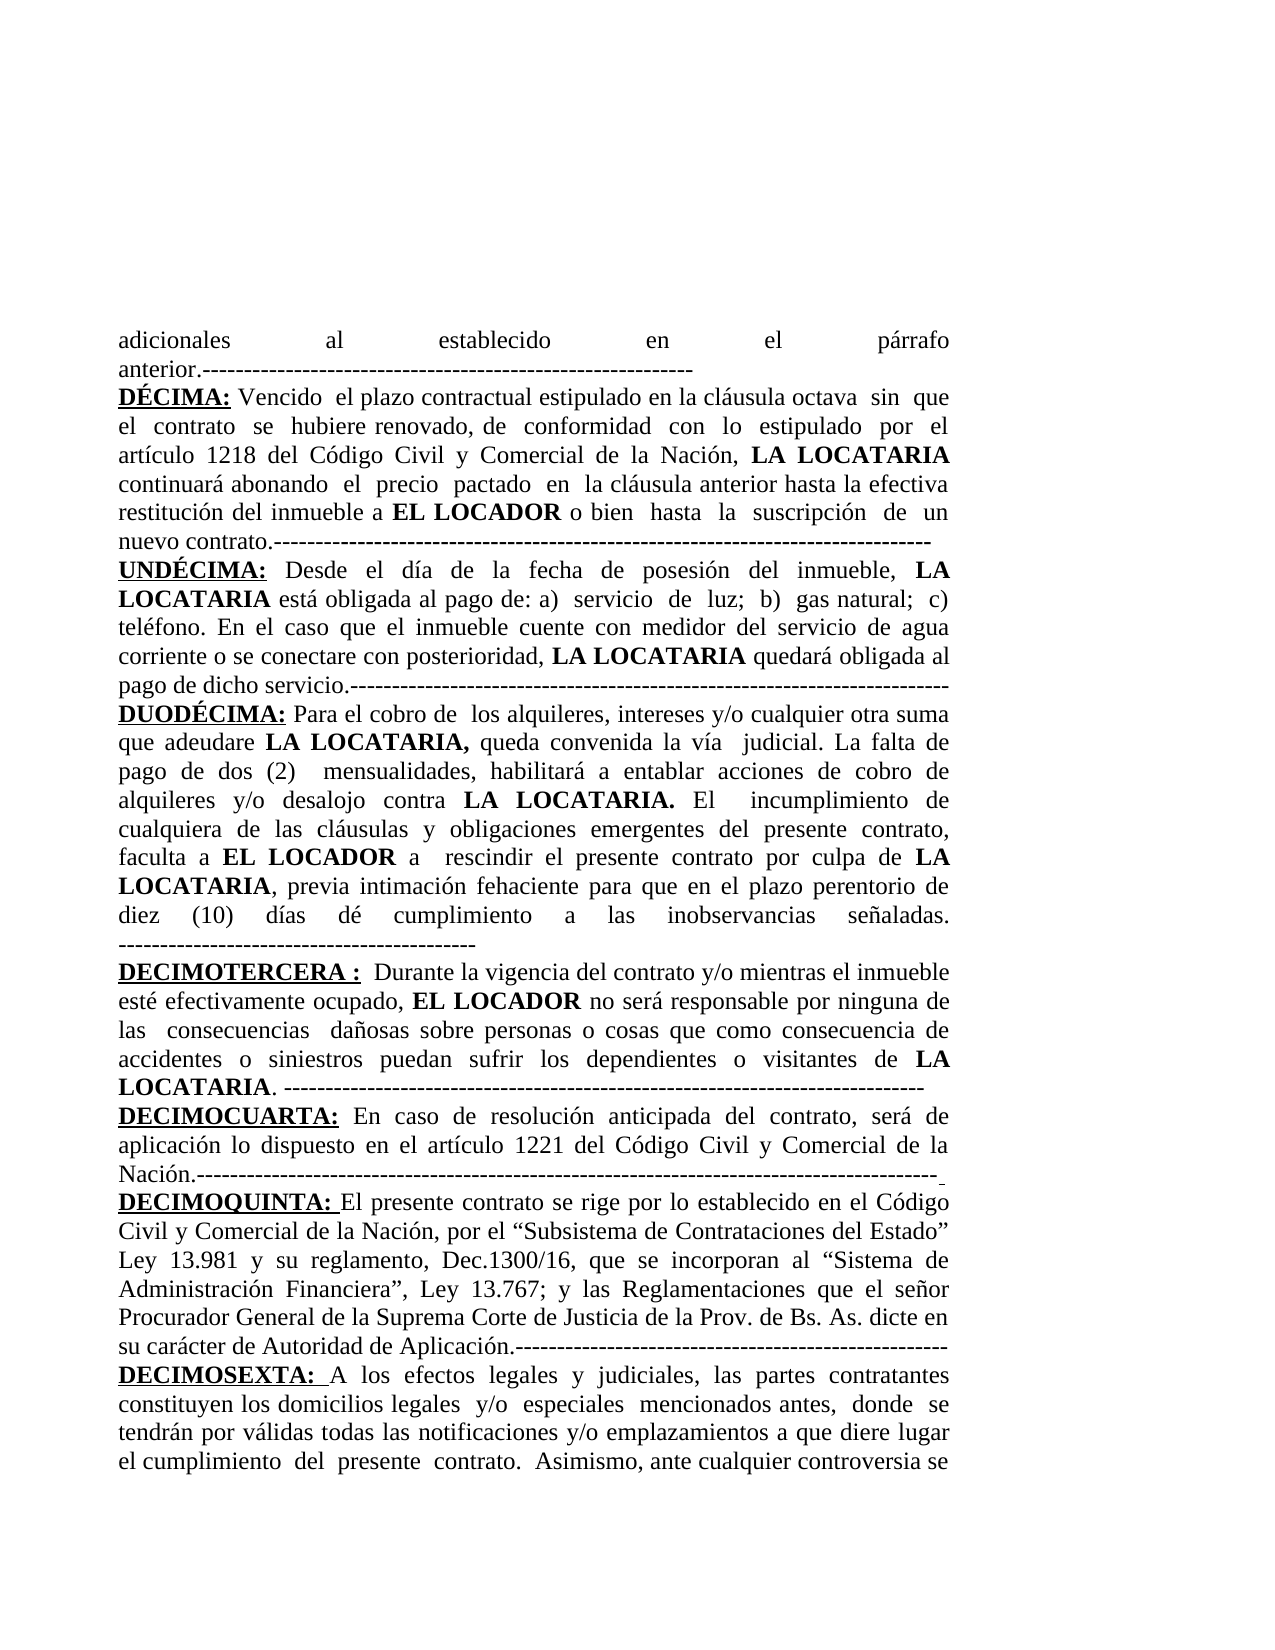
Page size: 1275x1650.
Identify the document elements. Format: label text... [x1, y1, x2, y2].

text DECIMOTERCERA : Durante la vigencia del contrato y/o mientras el inmueble esté efectivamente ocupado, EL LOCADOR no será responsable por ninguna de las consecuencias dañosas sobre personas o cosas que como consecuencia de accidentes o siniestros puedan sufrir los dependientes o visitantes de LA LOCATARIA. ----------------------------------------------------------------------------- [118, 957, 950, 1101]
text UNDÉCIMA: Desde el día de la fecha de posesión del inmueble, LA LOCATARIA está obligada al pago de: a) servicio de luz; b) gas natural; c) teléfono. En el caso que el inmueble cuente con medidor del servicio de agua corriente o se conectare con posterioridad, LA LOCATARIA quedará obligada al pago de dicho servicio.------------------------------------------------------------------------ [118, 555, 950, 699]
text DECIMOQUINTA: El presente contrato se rige por lo establecido en el Código Civil y Comercial de la Nación, por el “Subsistema de Contrataciones del Estado” Ley 13.981 y su reglamento, Dec.1300/16, que se incorporan al “Sistema de Administración Financiera”, Ley 13.767; y las Reglamentaciones que el señor Procurador General de la Suprema Corte de Justicia de la Prov. de Bs. As. dicte en su carácter de Autoridad de Aplicación.---------------------------------------------------- [118, 1187, 950, 1360]
text DÉCIMA: Vencido el plazo contractual estipulado en la cláusula octava sin que el contrato se hubiere renovado, de conformidad con lo estipulado por el artículo 1218 del Código Civil y Comercial de la Nación, LA LOCATARIA continuará abonando el precio pactado en la cláusula anterior hasta la efectiva restitución del inmueble a EL LOCADOR o bien hasta la suscripción de un nuevo contrato.------------------------------------------------------------------------------- [118, 382, 950, 555]
text DUODÉCIMA: Para el cobro de los alquileres, intereses y/o cualquier otra suma que adeudare LA LOCATARIA, queda convenida la vía judicial. La falta de pago de dos (2) mensualidades, habilitará a entablar acciones de cobro de alquileres y/o desalojo contra LA LOCATARIA. El incumplimiento de cualquiera de las cláusulas y obligaciones emergentes del presente contrato, faculta a EL LOCADOR a rescindir el presente contrato por culpa de LA LOCATARIA, previa intimación fehaciente para que en el plazo perentorio de diez (10) días dé cumplimiento a las inobservancias señaladas. ------------------------------------------- [118, 699, 950, 957]
text DECIMOCUARTA: En caso de resolución anticipada del contrato, será de aplicación lo dispuesto en el artículo 1221 del Código Civil y Comercial de la Nación.----------------------------------------------------------------------------------------- [118, 1101, 950, 1187]
